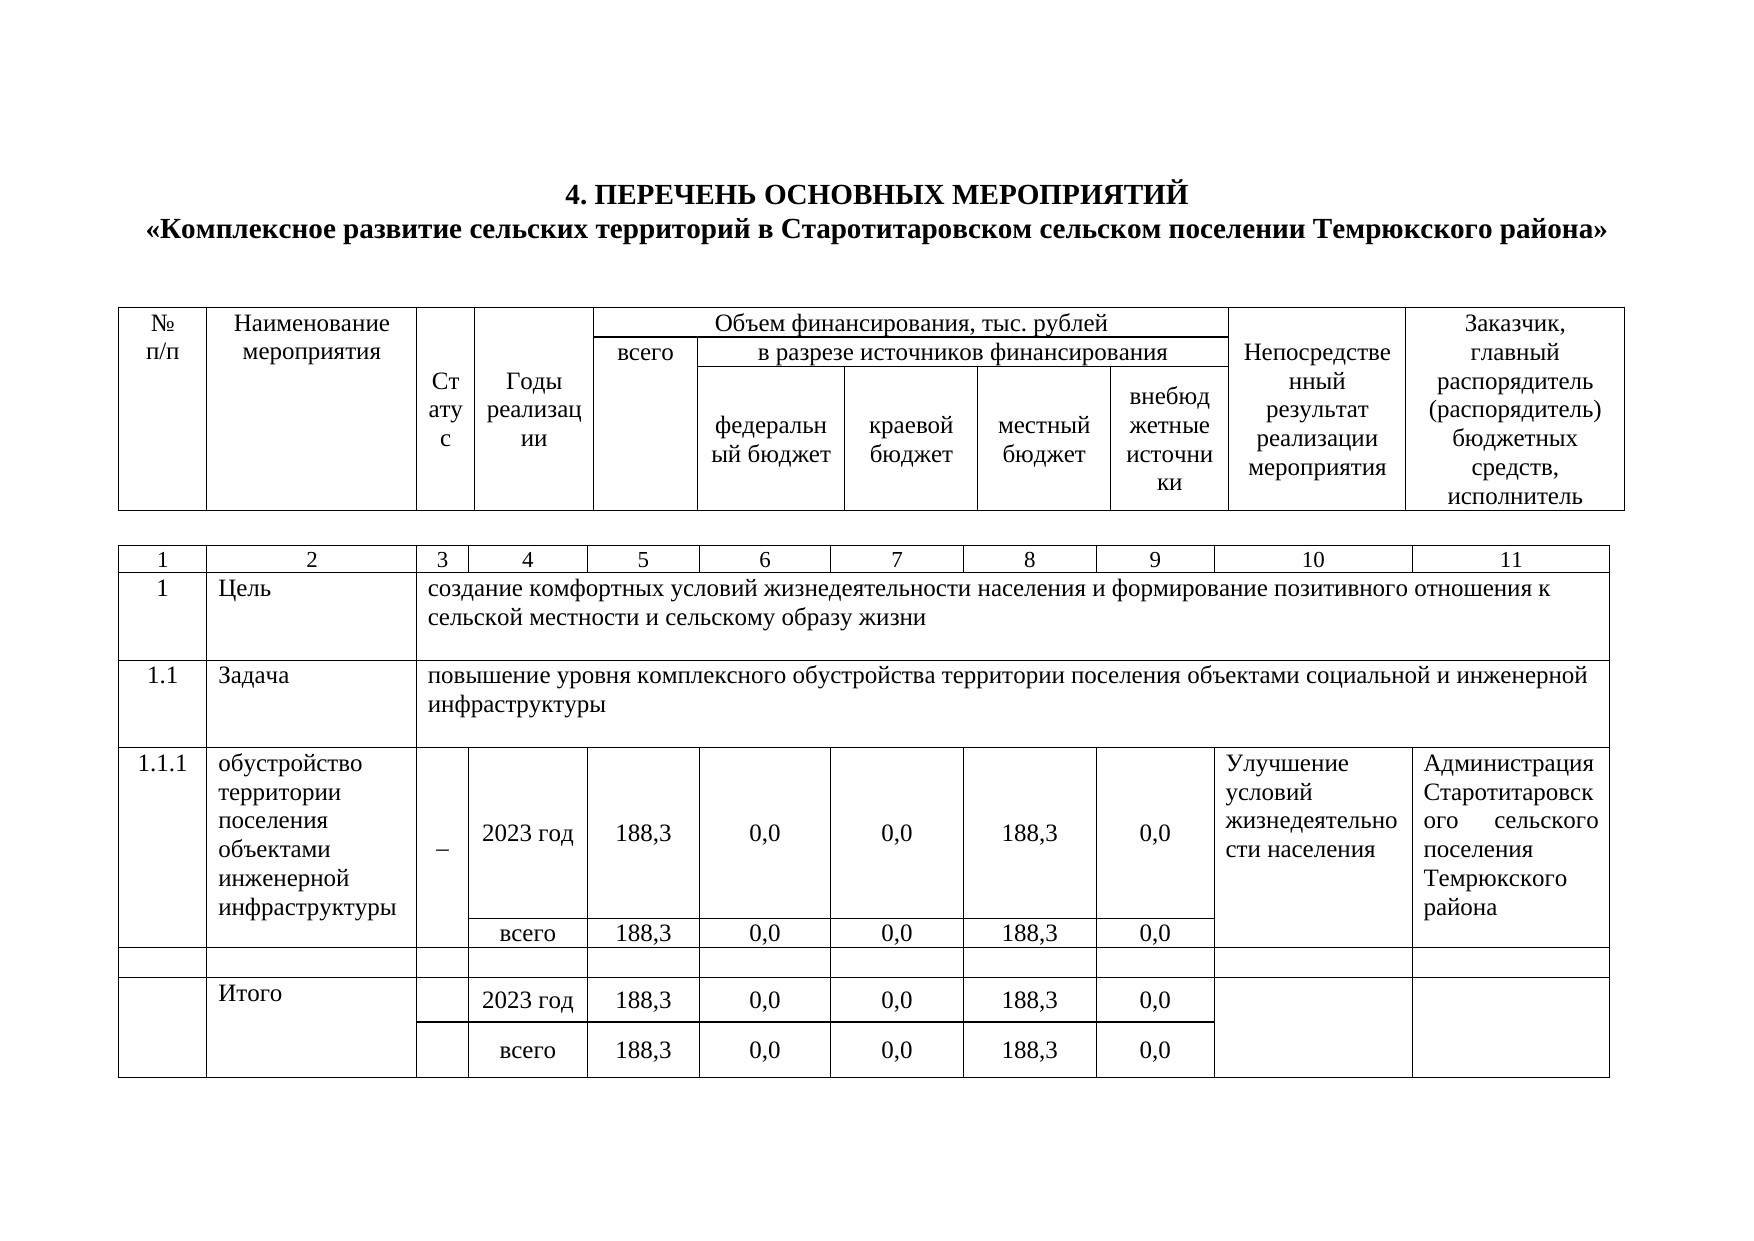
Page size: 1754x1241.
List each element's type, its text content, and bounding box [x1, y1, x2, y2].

table_cell Цель [207, 573, 416, 659]
table_cell федеральный бюджет [698, 367, 844, 510]
table_header 7 [831, 546, 963, 572]
table_cell всего [469, 919, 587, 947]
table_cell [119, 948, 206, 977]
table_header № п/п [119, 308, 206, 510]
table_cell 188,3 [964, 1023, 1096, 1077]
table_cell [831, 948, 963, 977]
table_cell 0,0 [831, 1023, 963, 1077]
table_header Заказчик, главный распорядитель (распорядитель) бюджетных средств, исполнитель [1406, 308, 1624, 510]
table_cell повышение уровня комплексного обустройства территории поселения объектами социальной и инженерной инфраструктуры [417, 661, 1609, 747]
table_cell [1215, 948, 1412, 977]
table_header 1 [119, 546, 206, 572]
table_cell в разрезе источников финансирования [698, 338, 1228, 366]
table_cell 1.1 [119, 661, 206, 747]
table_cell [417, 1023, 468, 1077]
table_cell [964, 948, 1096, 977]
table_cell 0,0 [831, 919, 963, 947]
table_cell Администрация Старотитаровского сельского поселения Темрюкского района [1413, 748, 1609, 947]
table_cell Улучшение условий жизнедеятельности населения [1215, 748, 1412, 947]
table_cell [588, 948, 699, 977]
table_cell 0,0 [700, 1023, 830, 1077]
table_cell [417, 978, 468, 1021]
table_cell [1215, 978, 1412, 1021]
table_cell 0,0 [831, 748, 963, 917]
table_cell всего [469, 1023, 587, 1077]
table_cell обустройство территории поселения объектами инженерной инфраструктуры [207, 748, 416, 947]
table_cell [1413, 1021, 1609, 1077]
table_cell 188,3 [588, 1023, 699, 1077]
table_cell 1 [119, 573, 206, 659]
table_cell [1097, 948, 1214, 977]
title 4. ПЕРЕЧЕНЬ ОСНОВНЫХ МЕРОПРИЯТИЙ [118, 177, 1636, 211]
table_header Годы реализации [475, 308, 593, 510]
table_header Непосредственный результат реализации мероприятия [1229, 308, 1405, 510]
table_header 2 [207, 546, 416, 572]
table_cell внебюджетные источники [1111, 367, 1228, 510]
table_cell 0,0 [700, 978, 830, 1021]
text «Комплексное развитие сельских территорий в Старотитаровском сельском поселении Темрюкского района» [118, 211, 1636, 244]
table_cell [119, 978, 206, 1077]
table_cell 0,0 [1097, 748, 1214, 917]
table_cell 188,3 [964, 748, 1096, 917]
table_cell [1413, 978, 1609, 1021]
table_cell 0,0 [1097, 978, 1214, 1021]
table_cell краевой бюджет [845, 367, 977, 510]
table_cell – [417, 748, 468, 947]
table_cell 1.1.1 [119, 748, 206, 947]
table_header 6 [700, 546, 830, 572]
table_cell [1413, 948, 1609, 977]
table_cell 188,3 [964, 919, 1096, 947]
table_cell Задача [207, 661, 416, 747]
table_header Наименование мероприятия [207, 308, 416, 510]
table_header 8 [964, 546, 1096, 572]
table_cell [1215, 1021, 1412, 1077]
table_cell 0,0 [700, 919, 830, 947]
table_cell 188,3 [964, 978, 1096, 1021]
table_cell всего [594, 338, 697, 510]
table_cell 2023 год [469, 978, 587, 1021]
table_cell Итого [207, 978, 416, 1077]
table_cell [700, 948, 830, 977]
table_cell 188,3 [588, 919, 699, 947]
table_header 10 [1215, 546, 1412, 572]
table_header 4 [469, 546, 587, 572]
table_cell 0,0 [1097, 1023, 1214, 1077]
table_cell 0,0 [1097, 919, 1214, 947]
table_cell 2023 год [469, 748, 587, 917]
table_header Статус [417, 308, 474, 510]
table_header 9 [1097, 546, 1214, 572]
table_cell создание комфортных условий жизнедеятельности населения и формирование позитивного отношения к сельской местности и сельскому образу жизни [417, 573, 1609, 659]
table_header Объем финансирования, тыс. рублей [594, 308, 1228, 336]
table_header 3 [417, 546, 468, 572]
table_cell местный бюджет [978, 367, 1110, 510]
table_cell 188,3 [588, 748, 699, 917]
table_cell [469, 948, 587, 977]
table_cell 0,0 [831, 978, 963, 1021]
table_cell 0,0 [700, 748, 830, 917]
table_cell [207, 948, 416, 977]
table_cell [417, 948, 468, 977]
table_header 11 [1413, 546, 1609, 572]
table_header 5 [588, 546, 699, 572]
table_cell 188,3 [588, 978, 699, 1021]
